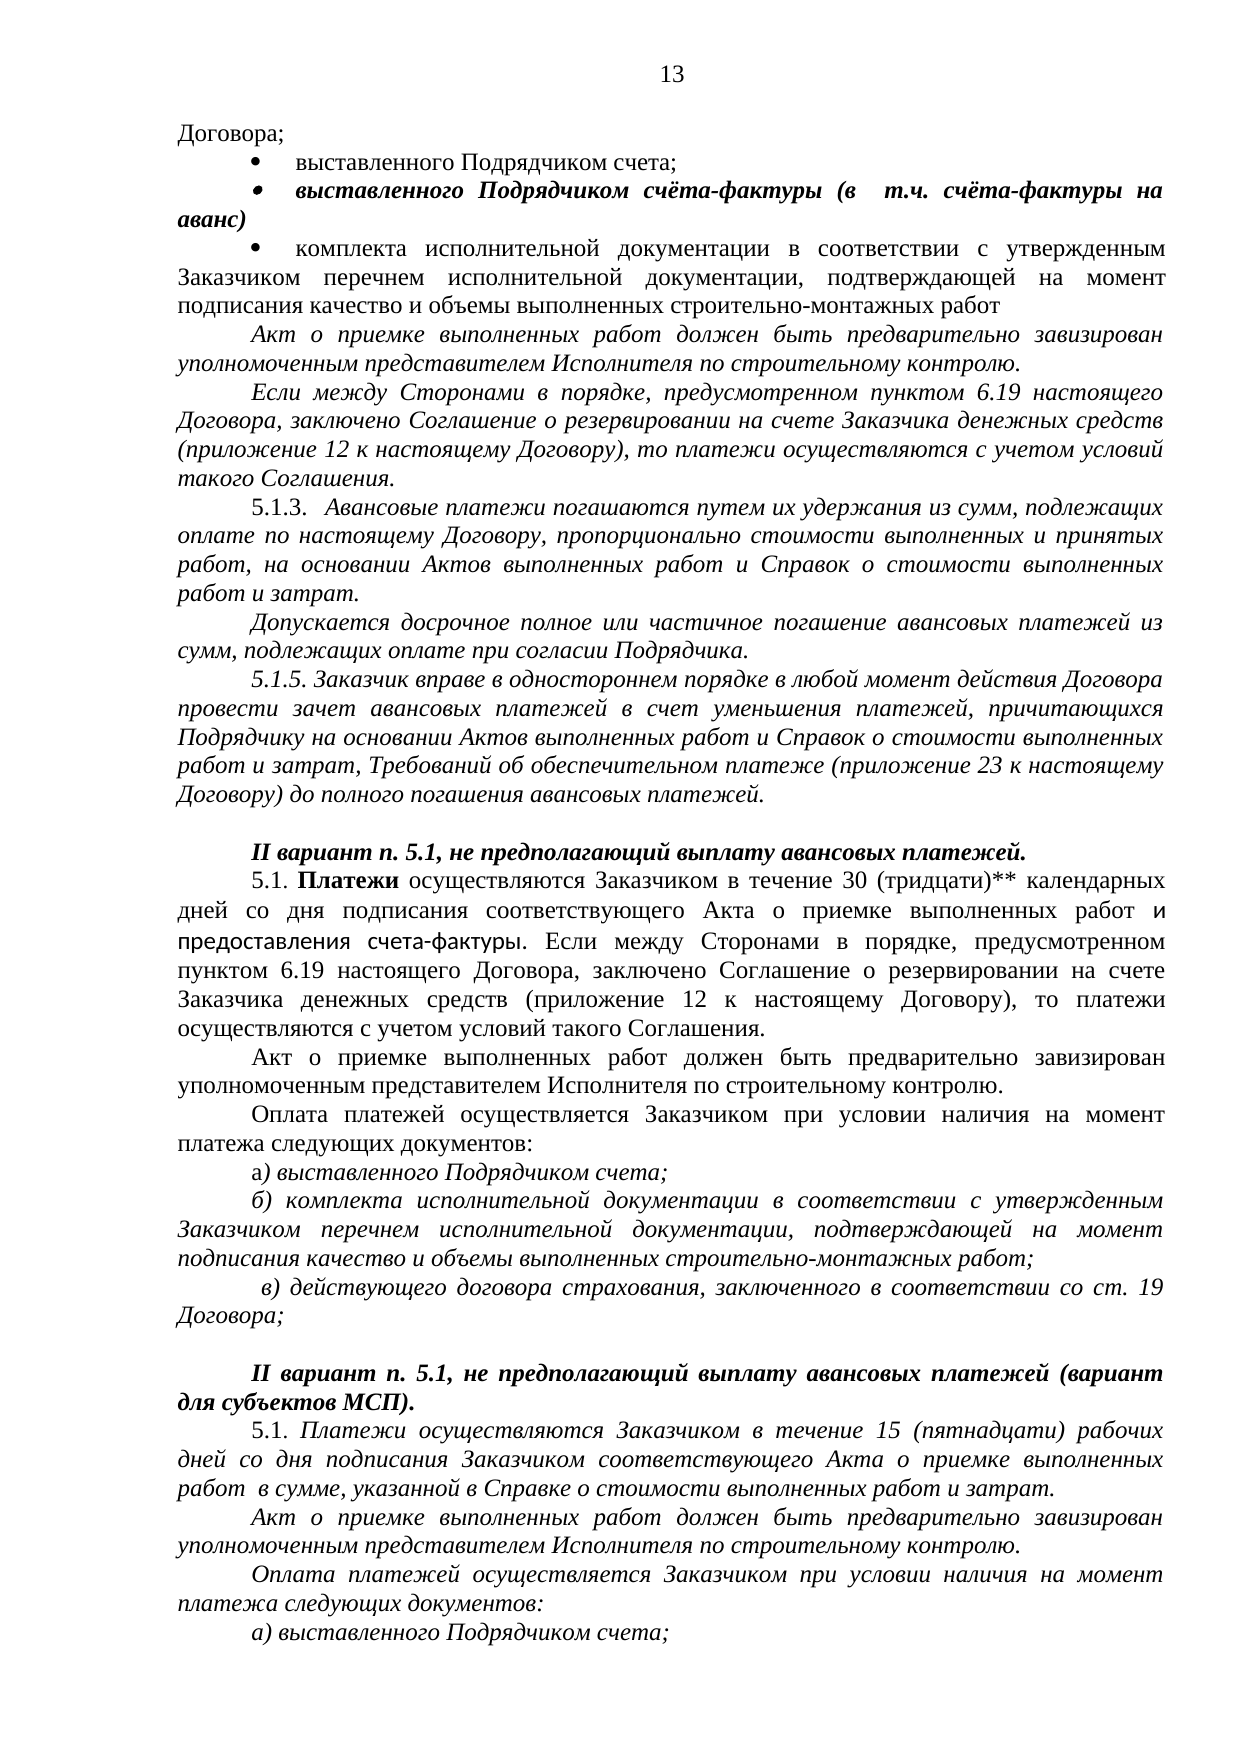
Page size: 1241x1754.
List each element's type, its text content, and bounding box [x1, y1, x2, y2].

list комплекта исполнительной документации в соответствии с утвержденным Заказчиком перечнем исполнительной документации, подтверждающей на момент подписания качество и объемы выполненных строительно-монтажных работ [177, 233, 1166, 319]
text Акт о приемке выполненных работ должен быть предварительно завизирован уполномоченным представителем Исполнителя по строительному контролю. [177, 1502, 1166, 1559]
list выставленного Подрядчиком счёта-фактуры (в т.ч. счёта-фактуры на аванс) [177, 176, 1166, 233]
text Оплата платежей осуществляется Заказчиком при условии наличия на момент платежа следующих документов: [177, 1559, 1166, 1617]
text Допускается досрочное полное или частичное погашение авансовых платежей из сумм, подлежащих оплате при согласии Подрядчика. [177, 607, 1166, 664]
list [177, 118, 1166, 147]
text 5.1.5. Заказчик вправе в одностороннем порядке в любой момент действия Договора провести зачет авансовых платежей в счет уменьшения платежей, причитающихся Подрядчику на основании Актов выполненных работ и Справок о стоимости выполненных работ и затрат, Требований об обеспечительном платеже (приложение 23 к настоящему Договору) до полного погашения авансовых платежей. [177, 664, 1166, 808]
text 5.1. Платежи осуществляются Заказчиком в течение 30 (тридцати)** календарных дней со дня подписания соответствующего Акта о приемке выполненных работ и предоставления счета-фактуры. Если между Сторонами в порядке, предусмотренном пунктом 6.19 настоящего Договора, заключено Соглашение о резервировании на счете Заказчика денежных средств (приложение 12 к настоящему Договору), то платежи осуществляются с учетом условий такого Соглашения. [177, 866, 1166, 1042]
text Если между Сторонами в порядке, предусмотренном пунктом 6.19 настоящего Договора, заключено Соглашение о резервировании на счете Заказчика денежных средств (приложение 12 к настоящему Договору), то платежи осуществляются с учетом условий такого Соглашения. [177, 377, 1166, 492]
list выставленного Подрядчиком счета; [177, 147, 1166, 176]
text II вариант п. 5.1, не предполагающий выплату авансовых платежей (вариант для субъектов МСП). [177, 1358, 1166, 1415]
text Акт о приемке выполненных работ должен быть предварительно завизирован уполномоченным представителем Исполнителя по строительному контролю. [177, 319, 1166, 377]
text II вариант п. 5.1, не предполагающий выплату авансовых платежей. [177, 837, 1166, 866]
text а) выставленного Подрядчиком счета; [177, 1157, 1166, 1185]
text 5.1. Платежи осуществляются Заказчиком в течение 15 (пятнадцати) рабочих дней со дня подписания Заказчиком соответствующего Акта о приемке выполненных работ в сумме, указанной в Справке о стоимости выполненных работ и затрат. [177, 1415, 1166, 1502]
list Авансовые платежи погашаются путем их удержания из сумм, подлежащих оплате по настоящему Договору, пропорционально стоимости выполненных и принятых работ, на основании Актов выполненных работ и Справок о стоимости выполненных работ и затрат. [177, 492, 1166, 607]
list а) выставленного Подрядчиком счета; [177, 1617, 1166, 1645]
list в) действующего договора страхования, заключенного в соответствии со ст. 19 Договора; [177, 1272, 1166, 1329]
text Оплата платежей осуществляется Заказчиком при условии наличия на момент платежа следующих документов: [177, 1099, 1166, 1157]
text Акт о приемке выполненных работ должен быть предварительно завизирован уполномоченным представителем Исполнителя по строительному контролю. [177, 1042, 1166, 1099]
